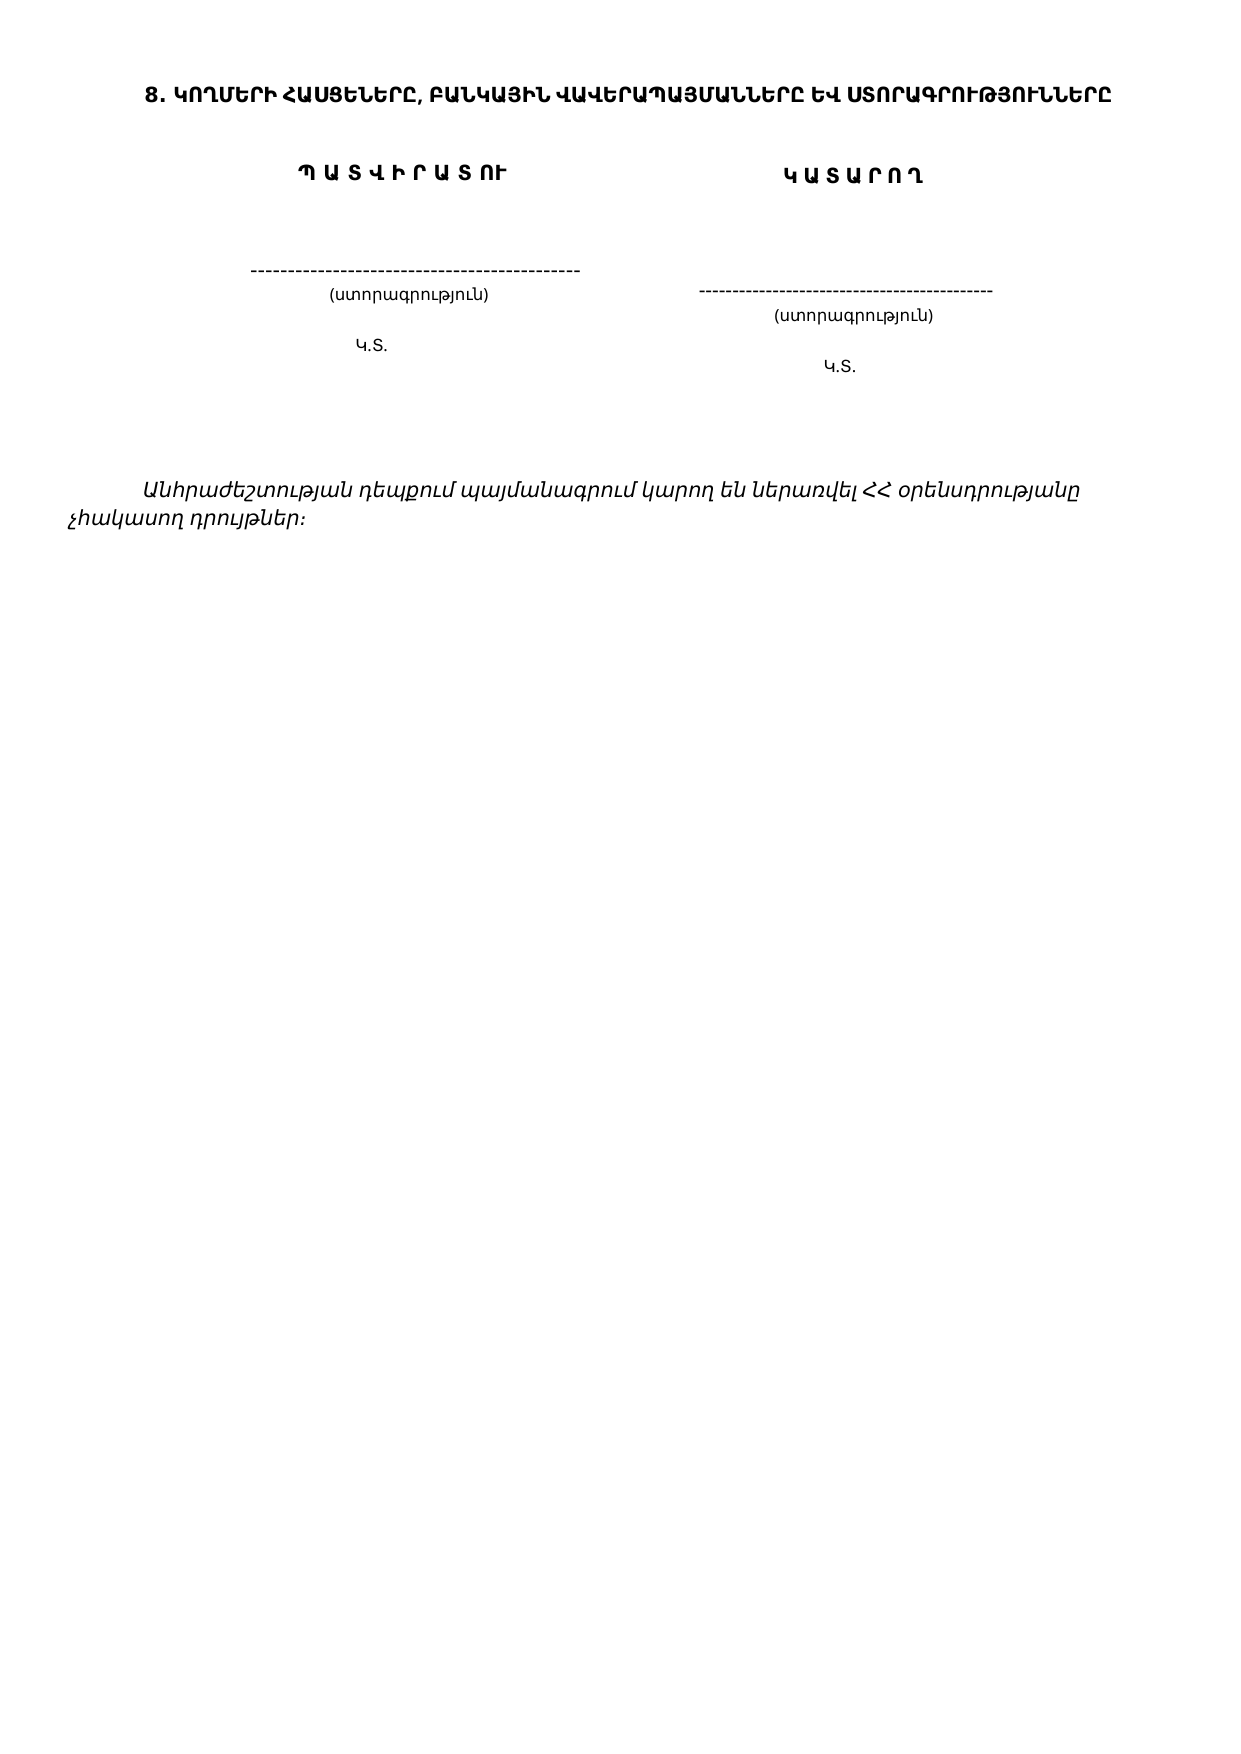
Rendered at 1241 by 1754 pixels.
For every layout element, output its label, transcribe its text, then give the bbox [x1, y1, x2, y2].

table_header Պ Ա Տ Վ Ի Ր Ա Տ ՈՒ -------------------------------------------- (ստորագրություն) Կ.Տ. [166, 161, 638, 447]
text Անհրաժեշտության դեպքում պայմանագրում կարող են ներառվել ՀՀ օրենսդրությանը չհակասող դրույթներ։ [69, 475, 1152, 532]
text 8. ԿՈՂՄԵՐԻ ՀԱՍՑԵՆԵՐԸ, ԲԱՆԿԱՅԻՆ ՎԱՎԵՐԱՊԱՅՄԱՆՆԵՐԸ ԵՎ ՍՏՈՐԱԳՐՈՒԹՅՈՒՆՆԵՐԸ [69, 80, 1152, 108]
table_header Կ Ա Տ Ա Ր Ո Ղ -------------------------------------------- (ստորագրություն) Կ.Տ. [639, 161, 1067, 447]
